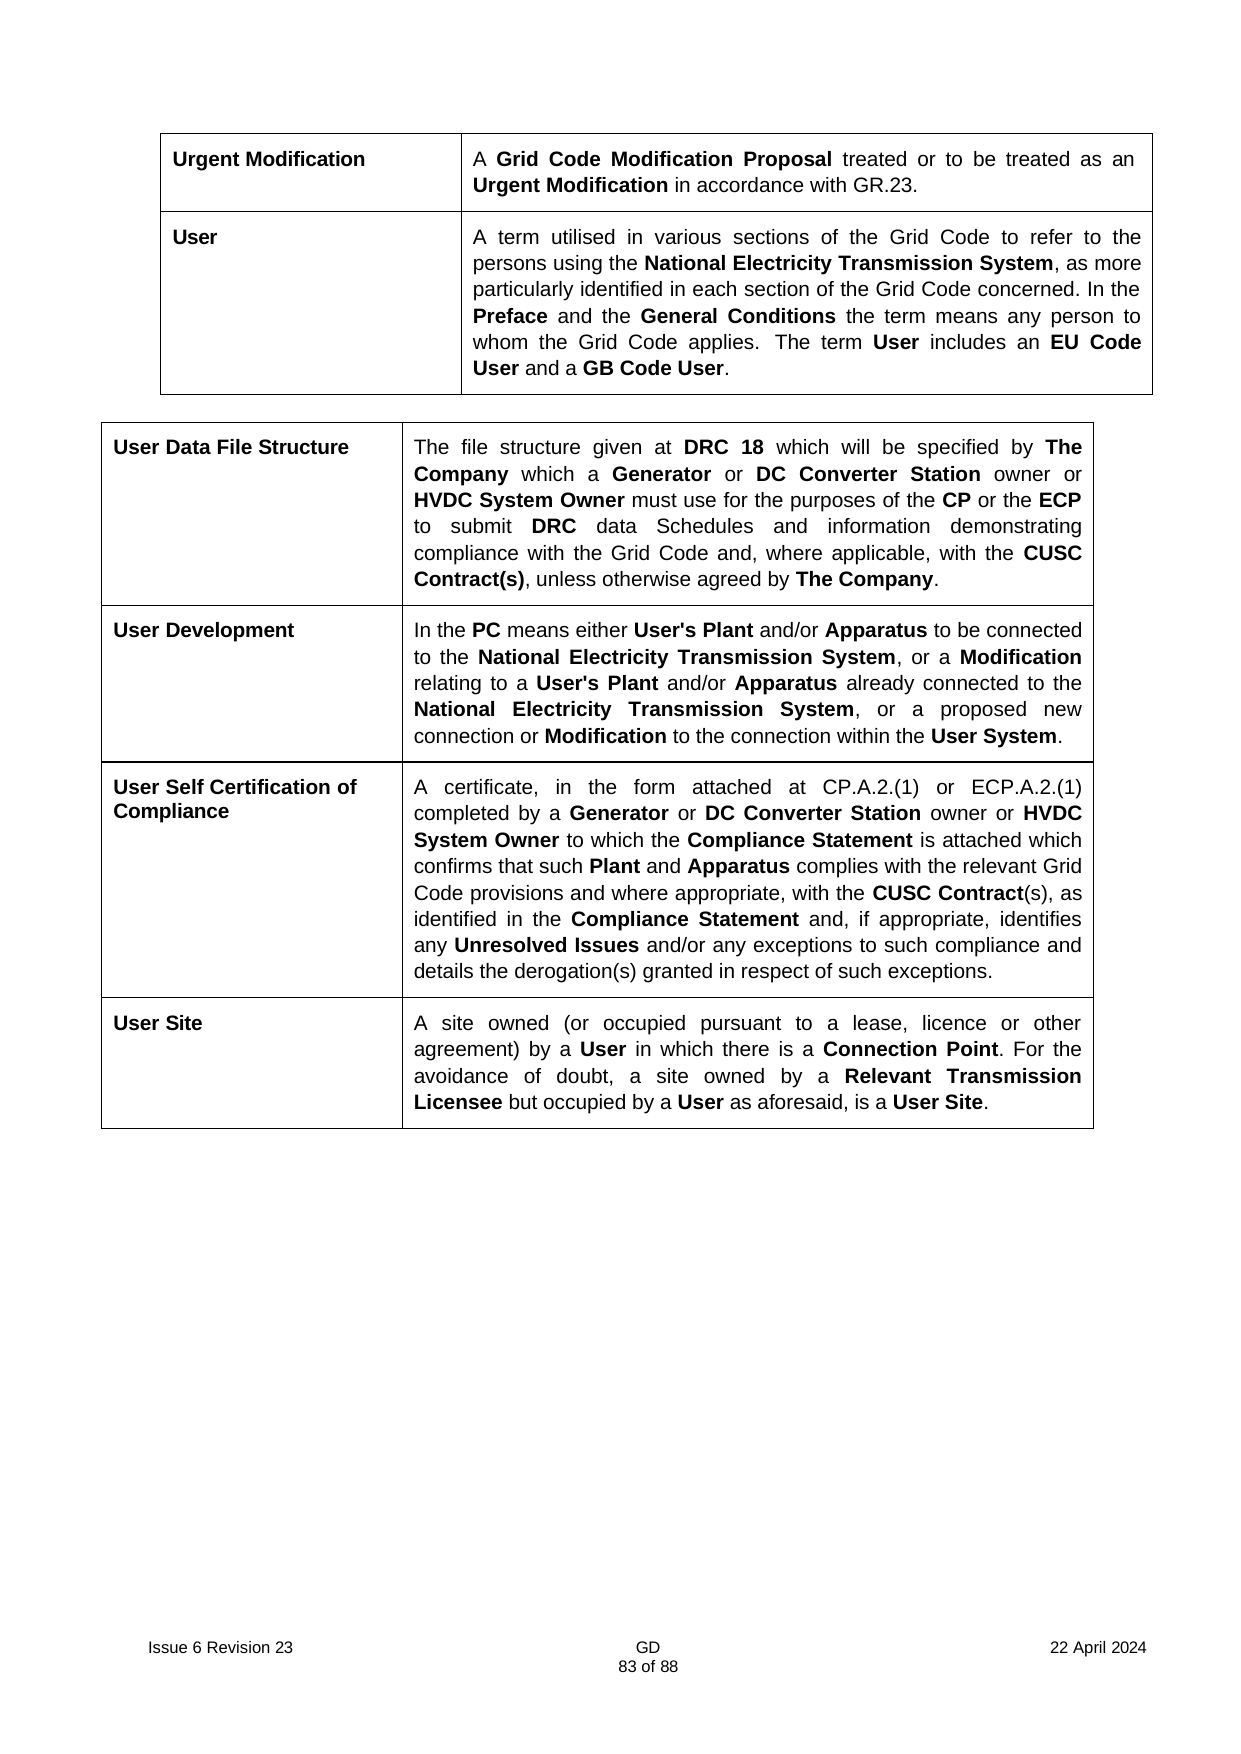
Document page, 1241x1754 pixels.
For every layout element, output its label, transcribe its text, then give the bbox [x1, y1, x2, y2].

table_cell User Site [102, 998, 402, 1127]
table_cell A Grid Code Modification Proposal treated or to be treated as an Urgent Modification in accordance with GR.23. [462, 134, 1152, 211]
table_cell User [161, 212, 461, 394]
table_cell A term utilised in various sections of the Grid Code to refer to the persons using the National Electricity Transmission System, as more particularly identified in each section of the Grid Code concerned. In the Preface and the General Conditions the term means any person to whom the Grid Code applies. The term User includes an EU Code User and a GB Code User. [462, 212, 1152, 394]
table_cell Urgent Modification [161, 134, 461, 211]
table_cell A site owned (or occupied pursuant to a lease, licence or other agreement) by a User in which there is a Connection Point. For the avoidance of doubt, a site owned by a Relevant Transmission Licensee but occupied by a User as aforesaid, is a User Site. [403, 998, 1093, 1127]
table_cell User Development [102, 606, 402, 761]
table_cell In the PC means either User's Plant and/or Apparatus to be connected to the National Electricity Transmission System, or a Modification relating to a User's Plant and/or Apparatus already connected to the National Electricity Transmission System, or a proposed new connection or Modification to the connection within the User System. [403, 606, 1093, 761]
table_header User Data File Structure [102, 423, 402, 605]
table_cell A certificate, in the form attached at CP.A.2.(1) or ECP.A.2.(1) completed by a Generator or DC Converter Station owner or HVDC System Owner to which the Compliance Statement is attached which confirms that such Plant and Apparatus complies with the relevant Grid Code provisions and where appropriate, with the CUSC Contract(s), as identified in the Compliance Statement and, if appropriate, identifies any Unresolved Issues and/or any exceptions to such compliance and details the derogation(s) granted in respect of such exceptions. [403, 763, 1093, 997]
table_header The file structure given at DRC 18 which will be specified by The Company which a Generator or DC Converter Station owner or HVDC System Owner must use for the purposes of the CP or the ECP to submit DRC data Schedules and information demonstrating compliance with the Grid Code and, where applicable, with the CUSC Contract(s), unless otherwise agreed by The Company. [403, 423, 1093, 605]
table_cell User Self Certification of Compliance [102, 763, 402, 997]
